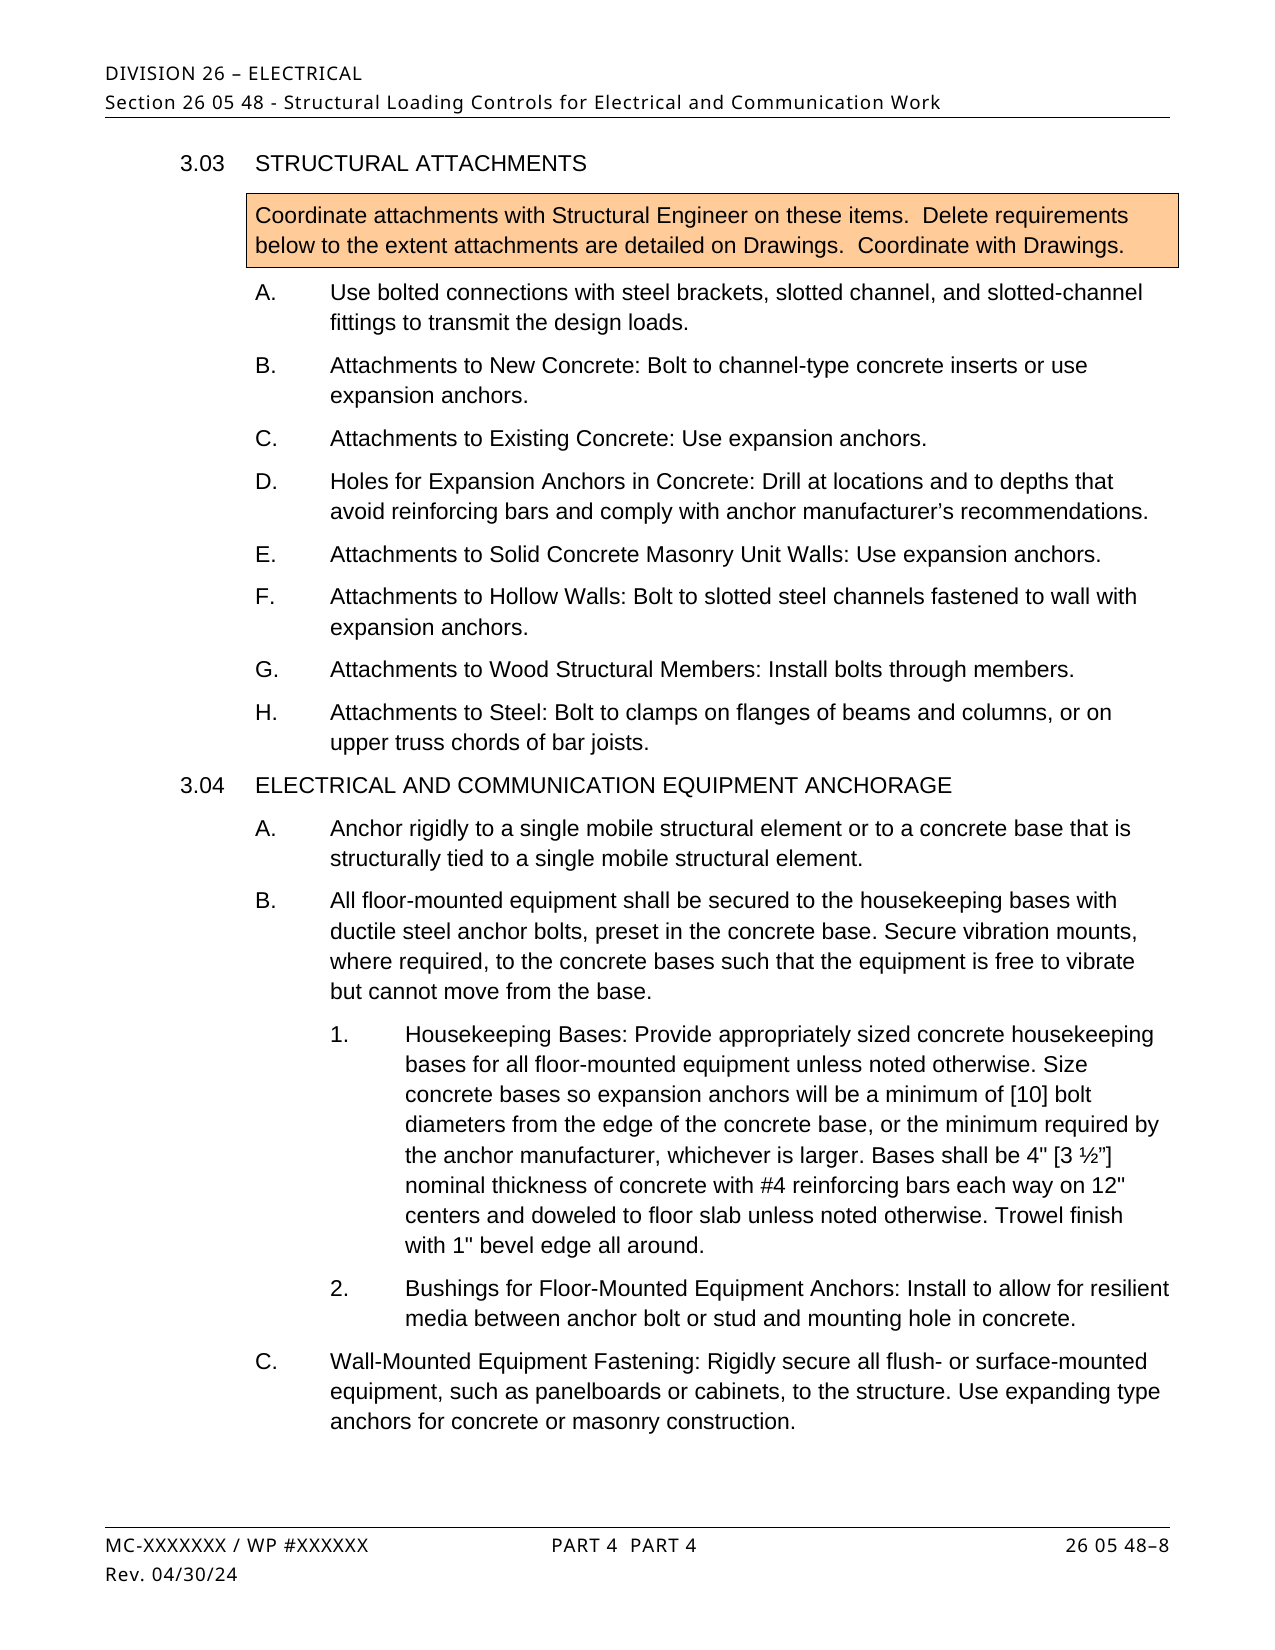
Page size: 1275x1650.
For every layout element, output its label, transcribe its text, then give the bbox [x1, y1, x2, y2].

list Holes for Expansion Anchors in Concrete: Drill at locations and to depths that avoid reinforcing bars and comply with anchor manufacturer’s recommendations. [255, 468, 1170, 524]
list Attachments to Wood Structural Members: Install bolts through members. [255, 656, 1170, 683]
list Attachments to Steel: Bolt to clamps on flanges of beams and columns, or on upper truss chords of bar joists. [255, 699, 1170, 756]
list Bushings for Floor-Mounted Equipment Anchors: Install to allow for resilient media between anchor bolt or stud and mounting hole in concrete. [330, 1275, 1170, 1332]
list Attachments to Solid Concrete Masonry Unit Walls: Use expansion anchors. [255, 541, 1170, 567]
list Attachments to Existing Concrete: Use expansion anchors. [255, 425, 1170, 451]
list Anchor rigidly to a single mobile structural element or to a concrete base that is structurally tied to a single mobile structural element. [255, 814, 1170, 871]
text Coordinate attachments with Structural Engineer on these items. Delete requirements below to the extent attachments are detailed on Drawings. Coordinate with Drawings. [247, 194, 1178, 267]
list Attachments to Hollow Walls: Bolt to slotted steel channels fastened to wall with expansion anchors. [255, 583, 1170, 640]
list STRUCTURAL ATTACHMENTS [180, 150, 1170, 176]
list Housekeeping Bases: Provide appropriately sized concrete housekeeping bases for all floor-mounted equipment unless noted otherwise. Size concrete bases so expansion anchors will be a minimum of [10] bolt diameters from the edge of the concrete base, or the minimum required by the anchor manufacturer, whichever is larger. Bases shall be 4" [3 ½”] nominal thickness of concrete with #4 reinforcing bars each way on 12" centers and doweled to floor slab unless noted otherwise. Trowel finish with 1" bevel edge all around. [330, 1021, 1170, 1259]
list Attachments to New Concrete: Bolt to channel-type concrete inserts or use expansion anchors. [255, 352, 1170, 409]
list Use bolted connections with steel brackets, slotted channel, and slotted-channel fittings to transmit the design loads. [255, 279, 1170, 336]
list ELECTRICAL AND COMMUNICATION EQUIPMENT ANCHORAGE [180, 772, 1170, 798]
list All floor-mounted equipment shall be secured to the housekeeping bases with ductile steel anchor bolts, preset in the concrete base. Secure vibration mounts, where required, to the concrete bases such that the equipment is free to vibrate but cannot move from the base. [255, 887, 1170, 1004]
list Wall-Mounted Equipment Fastening: Rigidly secure all flush- or surface-mounted equipment, such as panelboards or cabinets, to the structure. Use expanding type anchors for concrete or masonry construction. [255, 1348, 1170, 1435]
